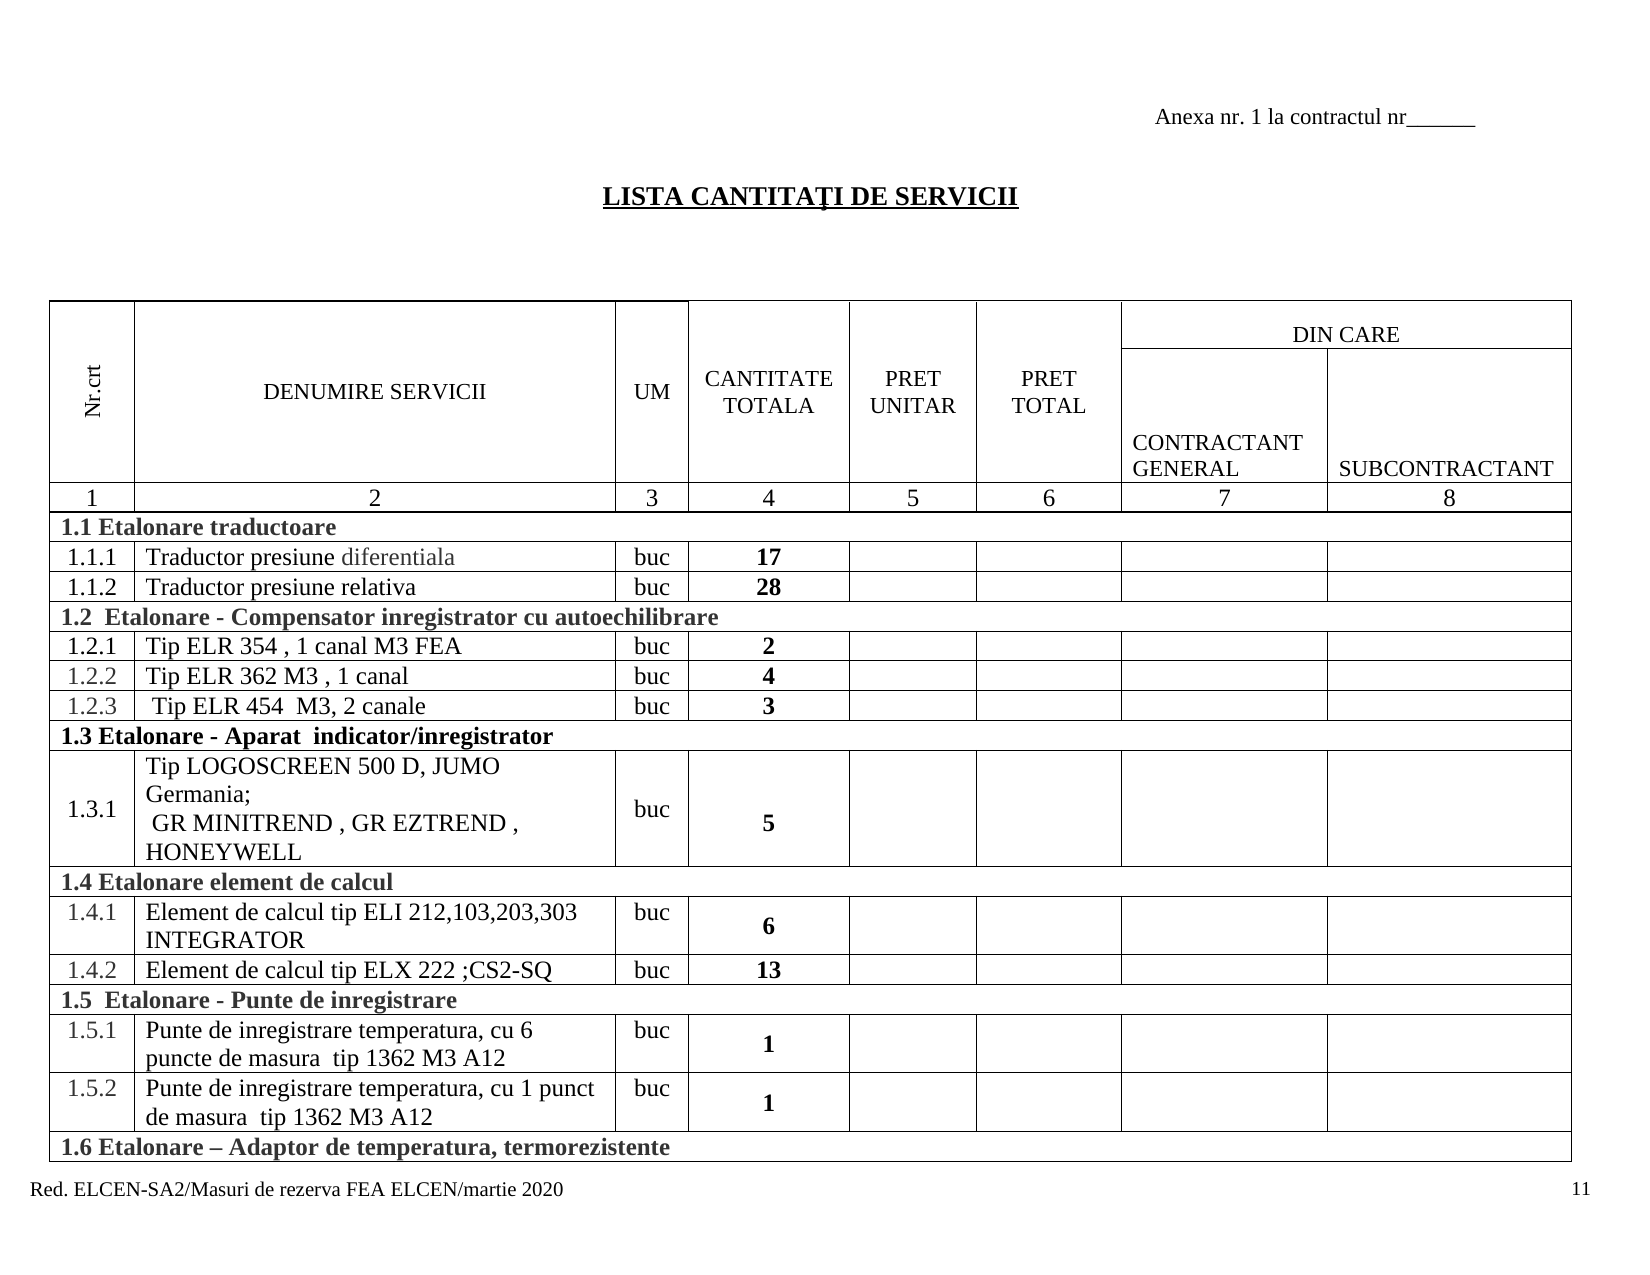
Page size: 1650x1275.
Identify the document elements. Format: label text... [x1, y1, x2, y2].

table_cell [1328, 897, 1571, 954]
table_cell [1328, 691, 1571, 720]
table_cell buc [616, 751, 688, 866]
table_header DIN CARE [1121, 301, 1571, 348]
table_cell Element de calcul tip ELI 212,103,203,303 INTEGRATOR [135, 897, 615, 954]
table_cell 1.1.1 [50, 542, 134, 571]
table_cell buc [616, 897, 688, 954]
table_cell 1.3.1 [50, 751, 134, 866]
table_cell Tip ELR 362 M3 , 1 canal [135, 661, 615, 690]
table_cell [1328, 751, 1571, 866]
table_cell [1122, 542, 1327, 571]
table_cell [1328, 632, 1571, 660]
table_cell 1.6 Etalonare – Adaptor de temperatura, termorezistente [50, 1132, 1571, 1161]
table_cell 1.2.1 [50, 632, 134, 660]
table_cell 1.5.2 [50, 1073, 134, 1131]
table_cell 1 [50, 483, 134, 511]
table_cell [1122, 1015, 1327, 1072]
table_cell 1 [689, 1015, 849, 1072]
table_header Nr.crt [50, 302, 134, 482]
table_cell 6 [977, 483, 1121, 511]
table_cell 4 [689, 483, 849, 511]
table_cell [850, 751, 976, 866]
table_cell 1.1.2 [50, 572, 134, 601]
table_cell buc [616, 632, 688, 660]
table_cell Tip LOGOSCREEN 500 D, JUMO Germania; GR MINITREND , GR EZTREND , HONEYWELL [135, 751, 615, 866]
table_header PRET TOTAL [977, 301, 1121, 482]
table_cell [977, 897, 1121, 954]
table_cell [977, 1073, 1121, 1131]
text Anexa nr. 1 la contractul nr______ [29, 103, 1591, 130]
table_cell [850, 897, 976, 954]
table_cell [977, 661, 1121, 690]
table_cell 1.5.1 [50, 1015, 134, 1072]
table_cell [1122, 691, 1327, 720]
table_cell [850, 1015, 976, 1072]
table_cell 1.1 Etalonare traductoare [50, 513, 1571, 541]
table_cell [850, 661, 976, 690]
table_cell [850, 542, 976, 571]
table_cell 3 [616, 483, 688, 511]
table_cell [1328, 1015, 1571, 1072]
table_cell [1328, 1073, 1571, 1131]
table_cell [1328, 542, 1571, 571]
table_cell 3 [689, 691, 849, 720]
table_cell buc [616, 1073, 688, 1131]
table_header PRET UNITAR [849, 301, 977, 482]
table_cell [977, 691, 1121, 720]
table_header CANTITATE TOTALA [689, 301, 849, 482]
table_cell 1.3 Etalonare - Aparat indicator/inregistrator [50, 721, 1571, 750]
table_cell [977, 955, 1121, 984]
table_cell [1122, 572, 1327, 601]
table_cell 7 [1122, 483, 1327, 511]
table_cell [977, 542, 1121, 571]
table_cell buc [616, 572, 688, 601]
table_cell 5 [689, 751, 849, 866]
table_cell buc [616, 1015, 688, 1072]
table_cell Tip ELR 354 , 1 canal M3 FEA [135, 632, 615, 660]
table_cell 1.2 Etalonare - Compensator inregistrator cu autoechilibrare [50, 602, 1571, 631]
table_cell 5 [850, 483, 976, 511]
table_cell 1.4.1 [50, 897, 134, 954]
table_cell [1328, 661, 1571, 690]
table_cell [850, 955, 976, 984]
table_cell buc [616, 691, 688, 720]
table_cell [1122, 1073, 1327, 1131]
table_cell Traductor presiune relativa [135, 572, 615, 601]
table_cell SUBCONTRACTANT [1328, 349, 1571, 482]
table_cell Tip ELR 454 M3, 2 canale [135, 691, 615, 720]
table_cell 1.5 Etalonare - Punte de inregistrare [50, 985, 1571, 1014]
table_cell buc [616, 955, 688, 984]
table_cell [1122, 632, 1327, 660]
table_cell 1.4 Etalonare element de calcul [50, 867, 1571, 896]
table_cell [1328, 955, 1571, 984]
table_cell Punte de inregistrare temperatura, cu 6 puncte de masura tip 1362 M3 A12 [135, 1015, 615, 1072]
text LISTA CANTITAŢI DE SERVICII [29, 180, 1591, 211]
table_cell CONTRACTANT GENERAL [1122, 349, 1327, 482]
table_header UM [616, 302, 688, 482]
table_cell [1122, 955, 1327, 984]
table_cell [850, 632, 976, 660]
table_cell 17 [689, 542, 849, 571]
table_cell [1122, 897, 1327, 954]
table_cell 6 [689, 897, 849, 954]
table_cell 1 [689, 1073, 849, 1131]
table_cell 8 [1328, 483, 1571, 511]
table_cell 2 [135, 483, 615, 511]
table_cell [850, 1073, 976, 1131]
table_cell 13 [689, 955, 849, 984]
table_cell [850, 572, 976, 601]
table_cell 1.2.3 [50, 691, 134, 720]
table_header DENUMIRE SERVICII [135, 302, 615, 482]
table_cell [977, 572, 1121, 601]
table_cell Element de calcul tip ELX 222 ;CS2-SQ [135, 955, 615, 984]
table_cell [1328, 572, 1571, 601]
table_cell Punte de inregistrare temperatura, cu 1 punct de masura tip 1362 M3 A12 [135, 1073, 615, 1131]
table_cell 1.2.2 [50, 661, 134, 690]
table_cell 4 [689, 661, 849, 690]
table_cell Traductor presiune diferentiala [135, 542, 615, 571]
table_cell buc [616, 542, 688, 571]
table_cell 1.4.2 [50, 955, 134, 984]
table_cell [977, 632, 1121, 660]
table_cell [977, 751, 1121, 866]
table_cell [977, 1015, 1121, 1072]
table_cell [1122, 661, 1327, 690]
table_cell [1122, 751, 1327, 866]
table_cell 28 [689, 572, 849, 601]
table_cell buc [616, 661, 688, 690]
table_cell 2 [689, 632, 849, 660]
table_cell [850, 691, 976, 720]
